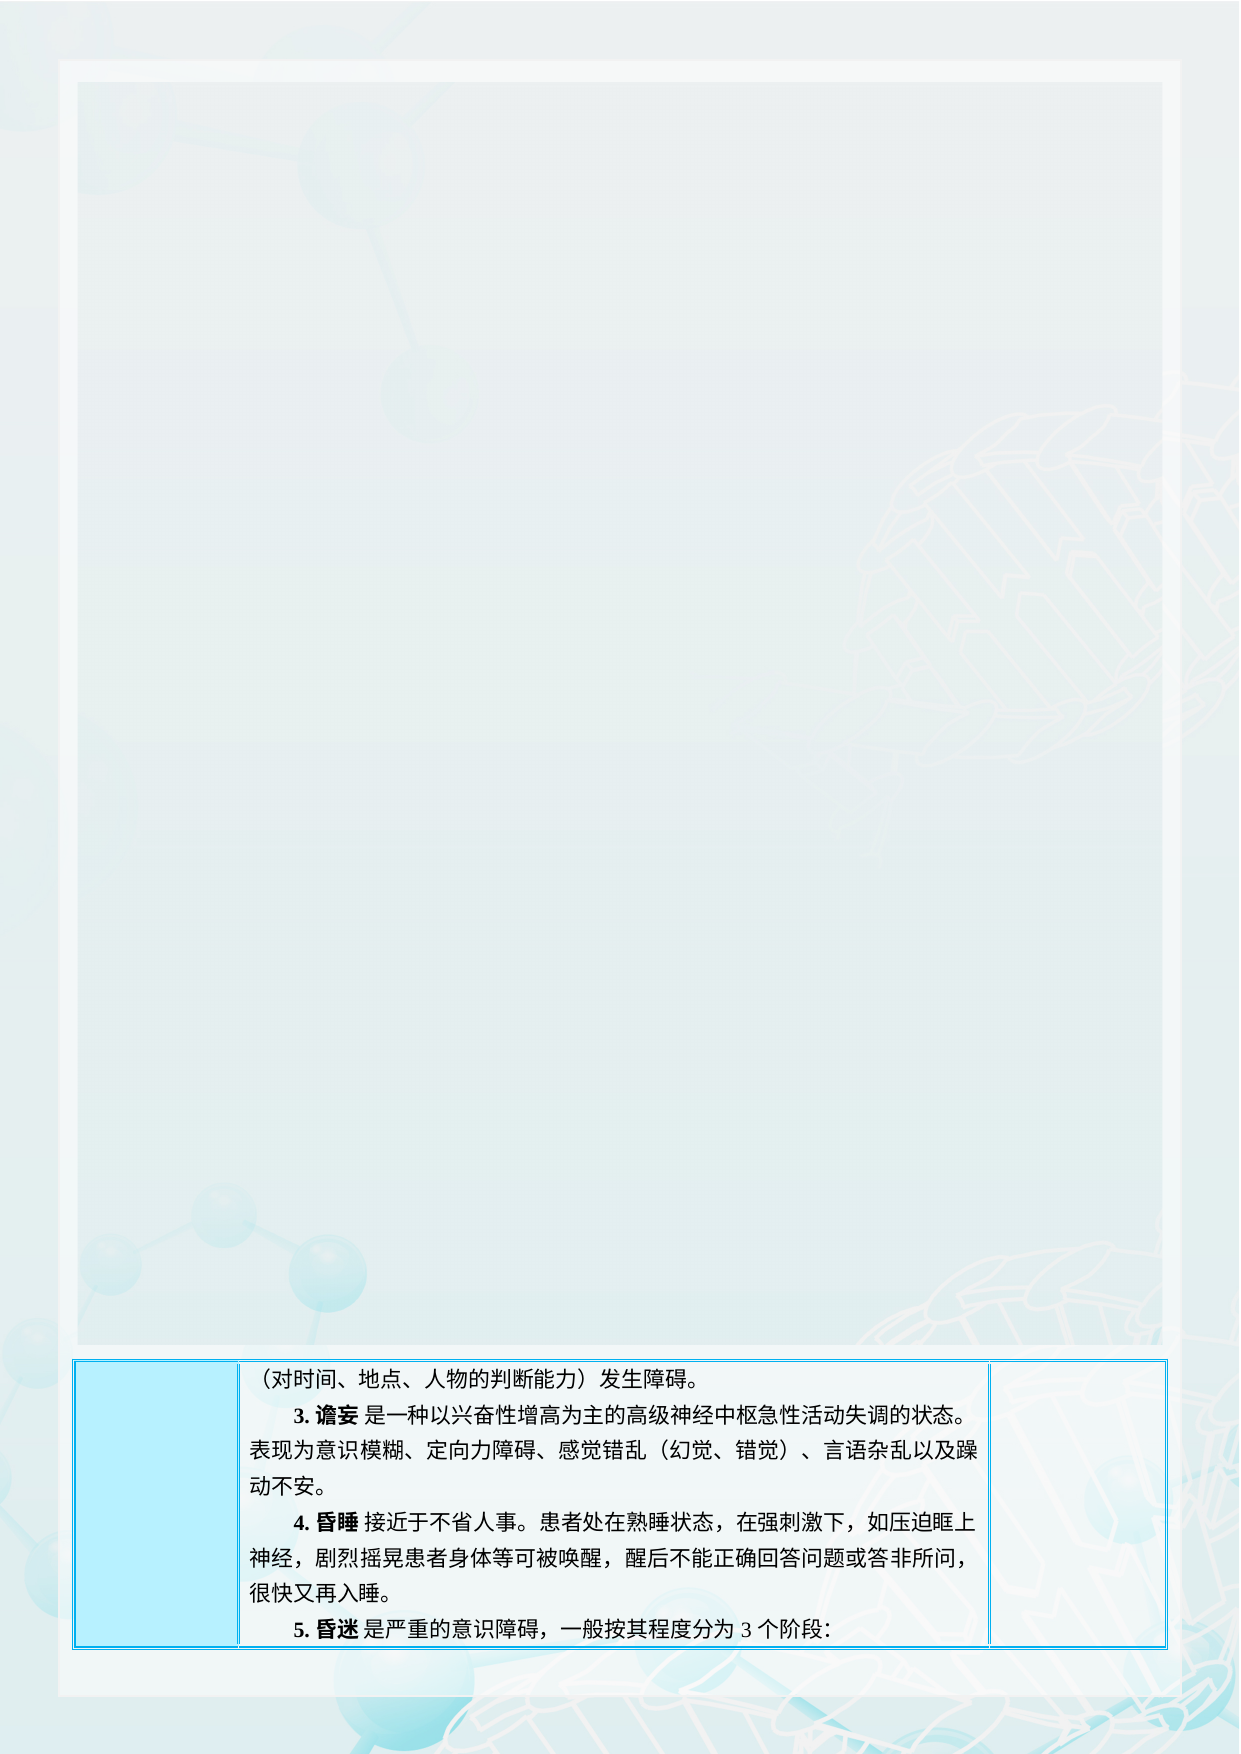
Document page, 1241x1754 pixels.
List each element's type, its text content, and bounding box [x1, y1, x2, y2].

table_cell 知识讲解 （40min） [76, 1360, 239, 1646]
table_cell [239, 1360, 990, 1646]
picture [0, 1, 1240, 1754]
table_cell 通过教师讲解，了解常见症状的基本理论知识。 [990, 1362, 1165, 1646]
